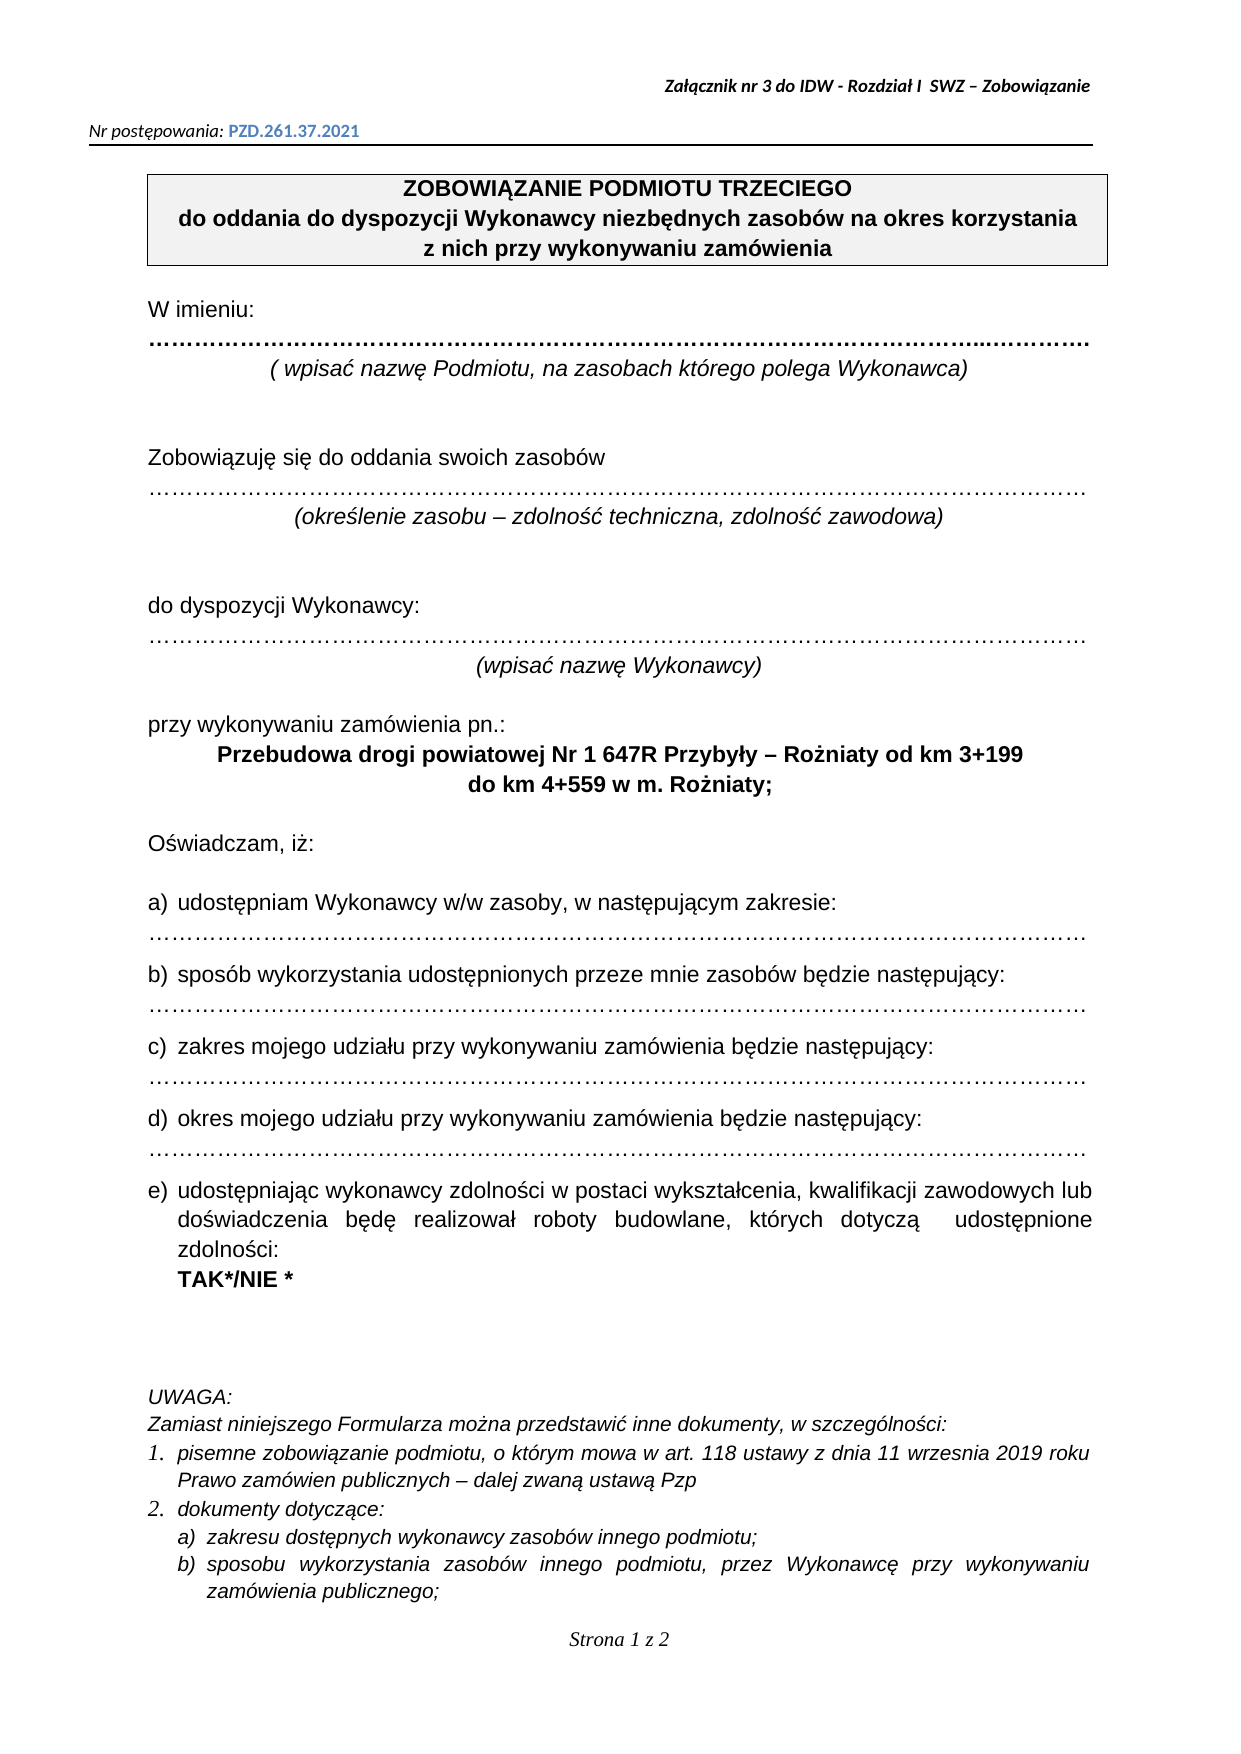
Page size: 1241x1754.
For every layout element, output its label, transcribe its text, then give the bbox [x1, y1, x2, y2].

text …………………………………………………………………………………………………………… [148, 622, 1093, 648]
list zakres mojego udziału przy wykonywaniu zamówienia będzie następujący: [148, 1033, 1093, 1059]
text ( wpisać nazwę Podmiotu, na zasobach którego polega Wykonawca) [148, 355, 1093, 381]
text …………………………………………………………………………………………………………… [148, 474, 1093, 500]
text Zobowiązuję się do oddania swoich zasobów [148, 444, 1093, 470]
text …………………………………………………………………………………………………………… [148, 1063, 1093, 1089]
text TAK*/NIE * [177, 1266, 1093, 1292]
text UWAGA: [148, 1384, 1093, 1408]
list sposób wykorzystania udostępnionych przeze mnie zasobów będzie następujący: [148, 961, 1093, 987]
text do km 4+559 w m. Rożniaty; [148, 771, 1093, 797]
text Zamiast niniejszego Formularza można przedstawić inne dokumenty, w szczególności: [148, 1412, 1093, 1436]
text (określenie zasobu – zdolność techniczna, zdolność zawodowa) [148, 503, 1093, 530]
text Oświadczam, iż: [148, 830, 1093, 856]
text W imieniu: [148, 296, 1093, 322]
text ………………………………………………………………………………………………...…………. [148, 325, 1093, 352]
text (wpisać nazwę Wykonawcy) [148, 652, 1093, 678]
text …………………………………………………………………………………………………………… [148, 991, 1093, 1017]
list zakresu dostępnych wykonawcy zasobów innego podmiotu; [177, 1524, 1093, 1548]
list udostępniam Wykonawcy w/w zasoby, w następującym zakresie: [148, 889, 1093, 916]
list okres mojego udziału przy wykonywaniu zamówienia będzie następujący: [148, 1105, 1093, 1131]
text Przebudowa drogi powiatowej Nr 1 647R Przybyły – Rożniaty od km 3+199 [148, 741, 1093, 767]
text do dyspozycji Wykonawcy: [148, 592, 1093, 619]
list udostępniając wykonawcy zdolności w postaci wykształcenia, kwalifikacji zawodowych lub doświadczenia będę realizował roboty budowlane, których dotyczą udostępnione zdolności: [148, 1177, 1093, 1262]
text przy wykonywaniu zamówienia pn.: [148, 711, 1093, 737]
list sposobu wykorzystania zasobów innego podmiotu, przez Wykonawcę przy wykonywaniu zamówienia publicznego; [177, 1552, 1093, 1602]
list dokumenty dotyczące: [148, 1495, 1093, 1521]
text …………………………………………………………………………………………………………… [148, 919, 1093, 945]
list pisemne zobowiązanie podmiotu, o którym mowa w art. 118 ustawy z dnia 11 wrzesnia 2019 roku Prawo zamówien publicznych – dalej zwaną ustawą Pzp [148, 1438, 1093, 1492]
text …………………………………………………………………………………………………………… [148, 1134, 1093, 1161]
table_header ZOBOWIĄZANIE PODMIOTU TRZECIEGO do oddania do dyspozycji Wykonawcy niezbędnych zasobów na okres korzystania z nich przy wykonywaniu zamówienia [148, 175, 1107, 265]
